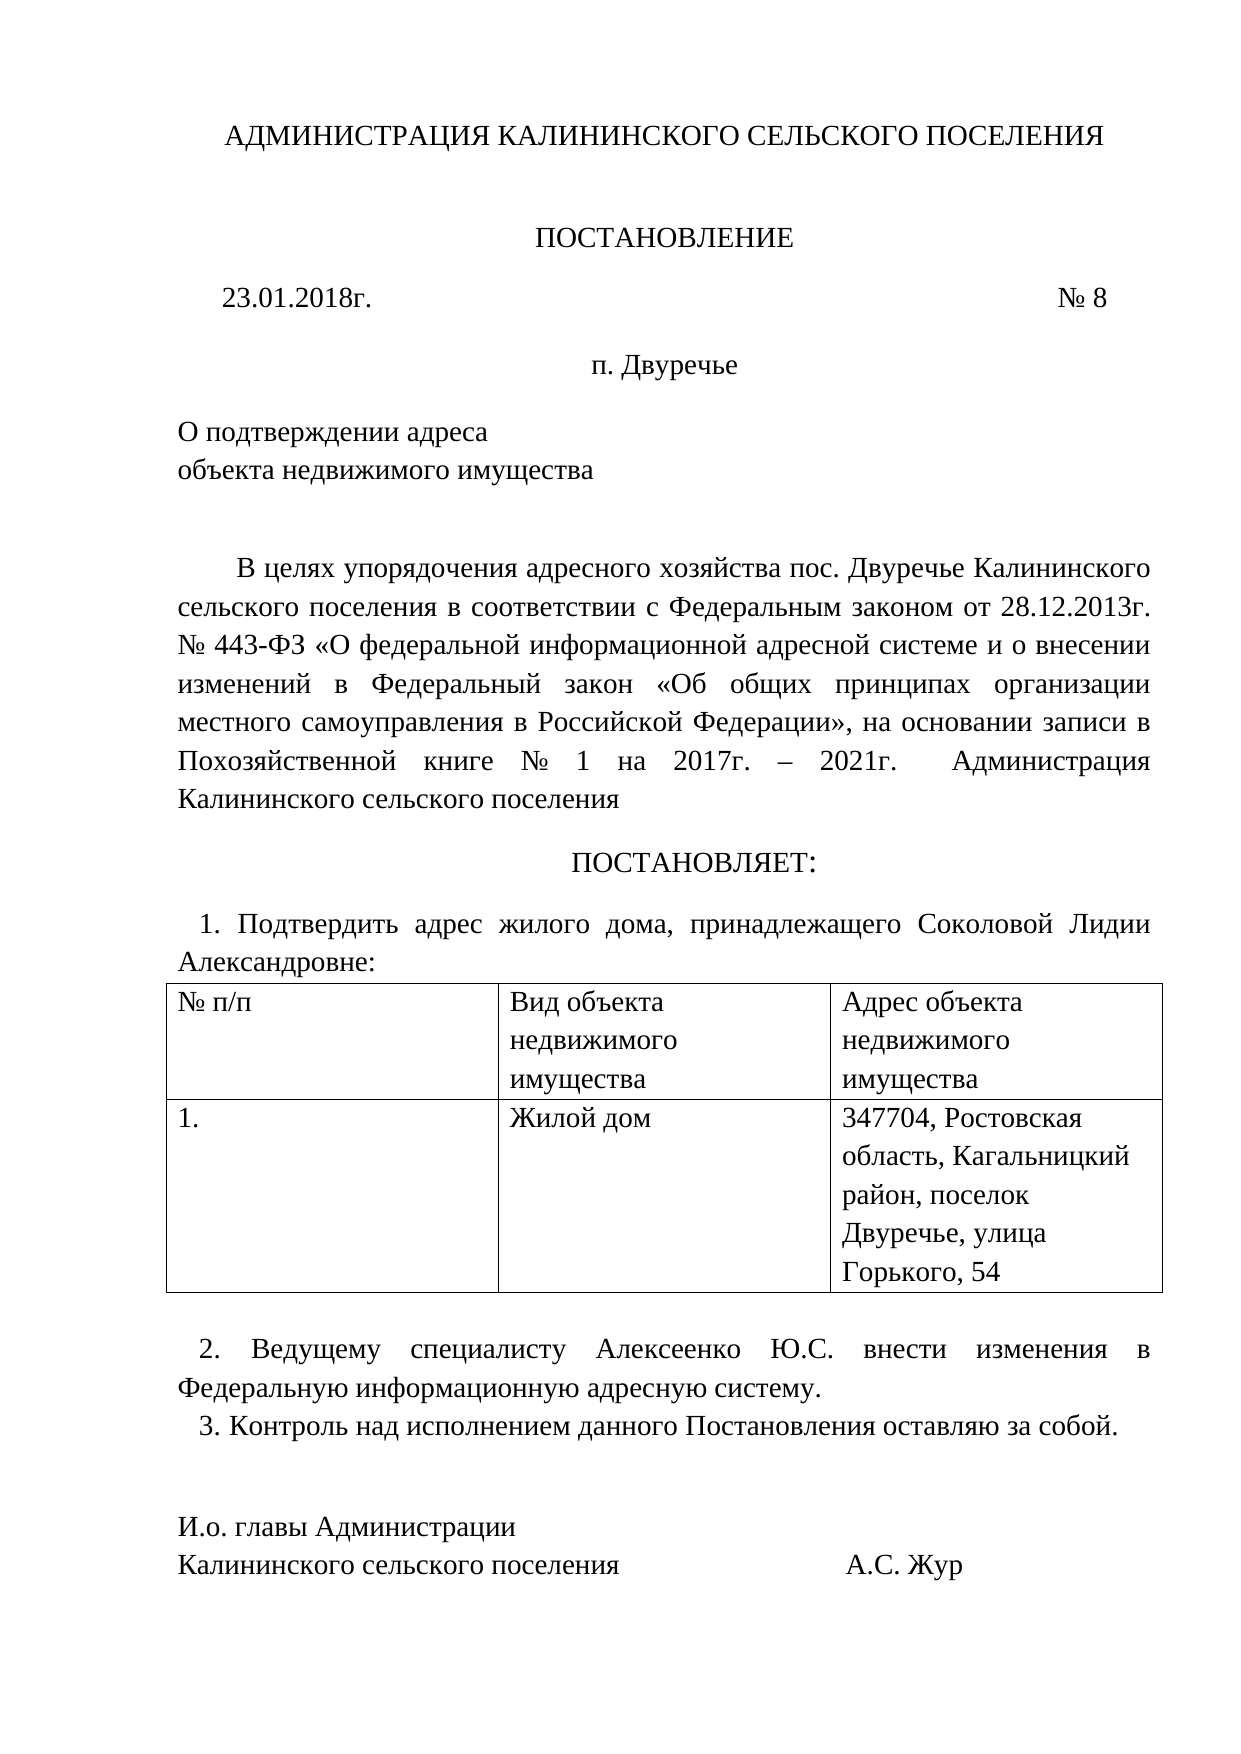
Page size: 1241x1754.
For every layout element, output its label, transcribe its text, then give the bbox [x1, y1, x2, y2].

text О подтверждении адреса [177, 414, 1152, 447]
list Контроль над исполнением данного Постановления оставляю за собой. [177, 1408, 1152, 1442]
text В целях упорядочения адресного хозяйства пос. Двуречье Калининского сельского поселения в соответствии с Федеральным законом от 28.12.2013г. № 443-ФЗ «О федеральной информационной адресной системе и о внесении изменений в Федеральный закон «Об общих принципах организации местного самоуправления в Российской Федерации», на основании записи в Похозяйственной книге № 1 на 2017г. – 2021г. Администрация Калининского сельского поселения [177, 550, 1152, 815]
table_cell 1. [167, 1100, 498, 1292]
text объекта недвижимого имущества [177, 452, 1152, 486]
list Подтвердить адрес жилого дома, принадлежащего Соколовой Лидии Александровне: [177, 906, 1152, 978]
table_cell 347704, Ростовская область, Кагальницкий район, поселок Двуречье, улица Горького, 54 [831, 1100, 1162, 1292]
text ПОСТАНОВЛЕНИЕ [177, 220, 1152, 254]
table_header Адрес объекта недвижимого имущества [831, 984, 1162, 1099]
list Ведущему специалисту Алексеенко Ю.С. внести изменения в Федеральную информационную адресную систему. [177, 1331, 1152, 1403]
text 23.01.2018г. № 8 п. Двуречье [177, 280, 1152, 380]
table_cell Жилой дом [499, 1100, 830, 1292]
text АДМИНИСТРАЦИЯ КАЛИНИНСКОГО СЕЛЬСКОГО ПОСЕЛЕНИЯ [177, 118, 1152, 152]
text Калининского сельского поселения А.С. Жур [177, 1547, 1152, 1581]
table_header Вид объекта недвижимого имущества [499, 984, 830, 1099]
text ПОСТАНОВЛЯЕТ: [177, 841, 1152, 879]
text И.о. главы Администрации [177, 1509, 1152, 1542]
table_header № п/п [167, 984, 498, 1099]
